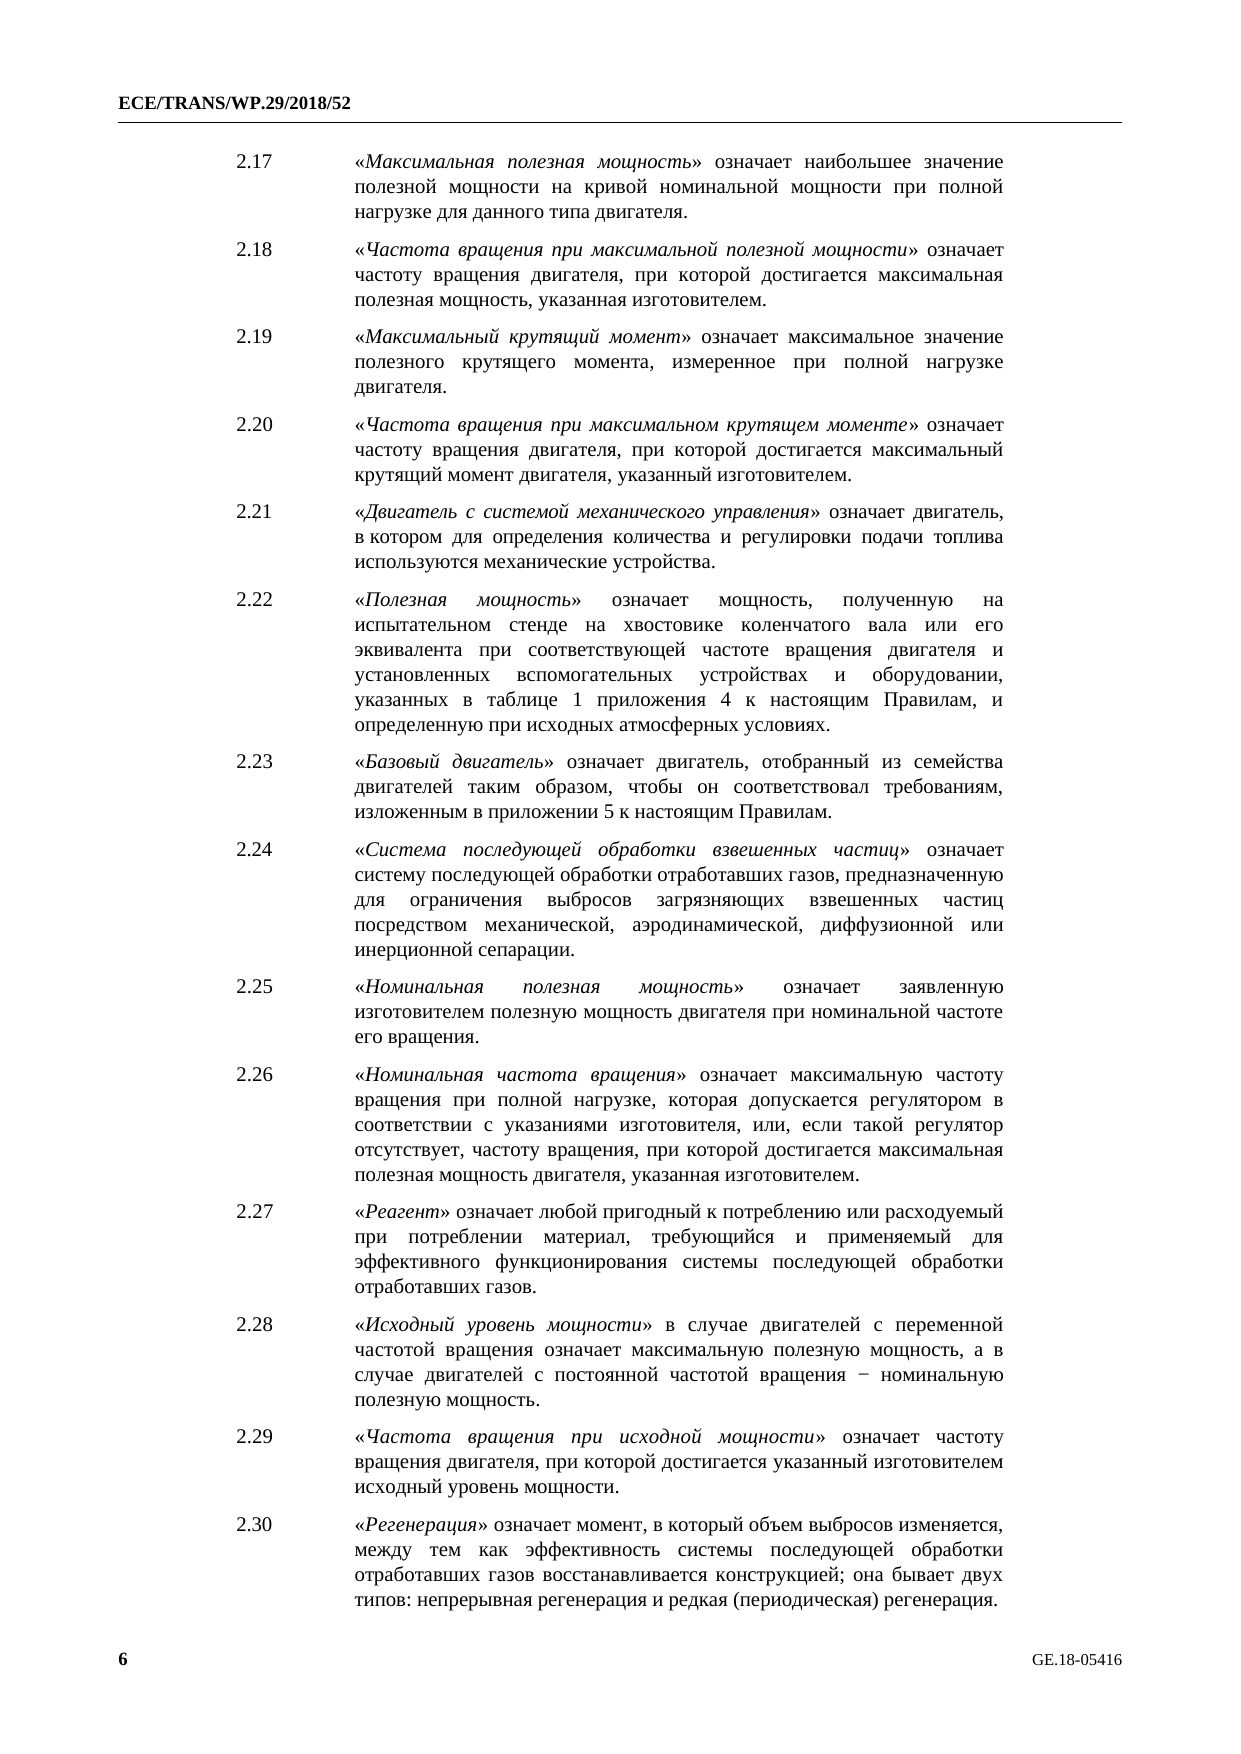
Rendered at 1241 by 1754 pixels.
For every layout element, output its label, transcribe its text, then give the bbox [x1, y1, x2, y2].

text 2.28 «Исходный уровень мощности» в случае двигателей с переменной частотой вращения означает максимальную полезную мощность, а в случае двигателей с постоянной частотой вращения − номинальную полезную мощность. [236, 1311, 1004, 1411]
text 2.26 «Номинальная частота вращения» означает максимальную частоту вращения при полной нагрузке, которая допускается регулятором в соответствии с указаниями изготовителя, или, если такой регулятор отсутствует, частоту вращения, при которой достигается максимальная полезная мощность двигателя, указанная изготовителем. [236, 1061, 1004, 1186]
text 2.20 «Частота вращения при максимальном крутящем моменте» означает частоту вращения двигателя, при которой достигается максимальный крутящий момент двигателя, указанный изготовителем. [236, 411, 1004, 486]
text 2.23 «Базовый двигатель» означает двигатель, отобранный из семейства двигателей таким образом, чтобы он соответствовал требованиям, изложенным в приложении 5 к настоящим Правилам. [236, 748, 1004, 823]
text 2.22 «Полезная мощность» означает мощность, полученную на испытательном стенде на хвостовике коленчатого вала или его эквивалента при соответствующей частоте вращения двигателя и установленных вспомогательных устройствах и оборудовании, указанных в таблице 1 приложения 4 к настоящим Правилам, и определенную при исходных атмосферных условиях. [236, 586, 1004, 736]
text 2.24 «Система последующей обработки взвешенных частиц» означает систему последующей обработки отработавших газов, предназначенную для ограничения выбросов загрязняющих взвешенных частиц посредством механической, аэродинамической, диффузионной или инерционной сепарации. [236, 836, 1004, 961]
text 2.25 «Номинальная полезная мощность» означает заявленную изготовителем полезную мощность двигателя при номинальной частоте его вращения. [236, 973, 1004, 1048]
text 2.19 «Максимальный крутящий момент» означает максимальное значение полезного крутящего момента, измеренное при полной нагрузке двигателя. [236, 323, 1004, 398]
text 2.21 «Двигатель с системой механического управления» означает двигатель, в котором для определения количества и регулировки подачи топлива используются механические устройства. [236, 498, 1004, 573]
text 2.27 «Реагент» означает любой пригодный к потреблению или расходуемый при потреблении материал, требующийся и применяемый для эффективного функционирования системы последующей обработки отработавших газов. [236, 1198, 1004, 1298]
text 2.30 «Регенерация» означает момент, в который объем выбросов изменяется, между тем как эффективность системы последующей обработки отработавших газов восстанавливается конструкцией; она бывает двух типов: непрерывная регенерация и редкая (периодическая) регенерация. [236, 1511, 1004, 1611]
text 2.18 «Частота вращения при максимальной полезной мощности» означает частоту вращения двигателя, при которой достигается максимальная полезная мощность, указанная изготовителем. [236, 236, 1004, 311]
text 2.17 «Максимальная полезная мощность» означает наибольшее значение полезной мощности на кривой номинальной мощности при полной нагрузке для данного типа двигателя. [236, 148, 1004, 223]
text 2.29 «Частота вращения при исходной мощности» означает частоту вращения двигателя, при которой достигается указанный изготовителем исходный уровень мощности. [236, 1423, 1004, 1498]
